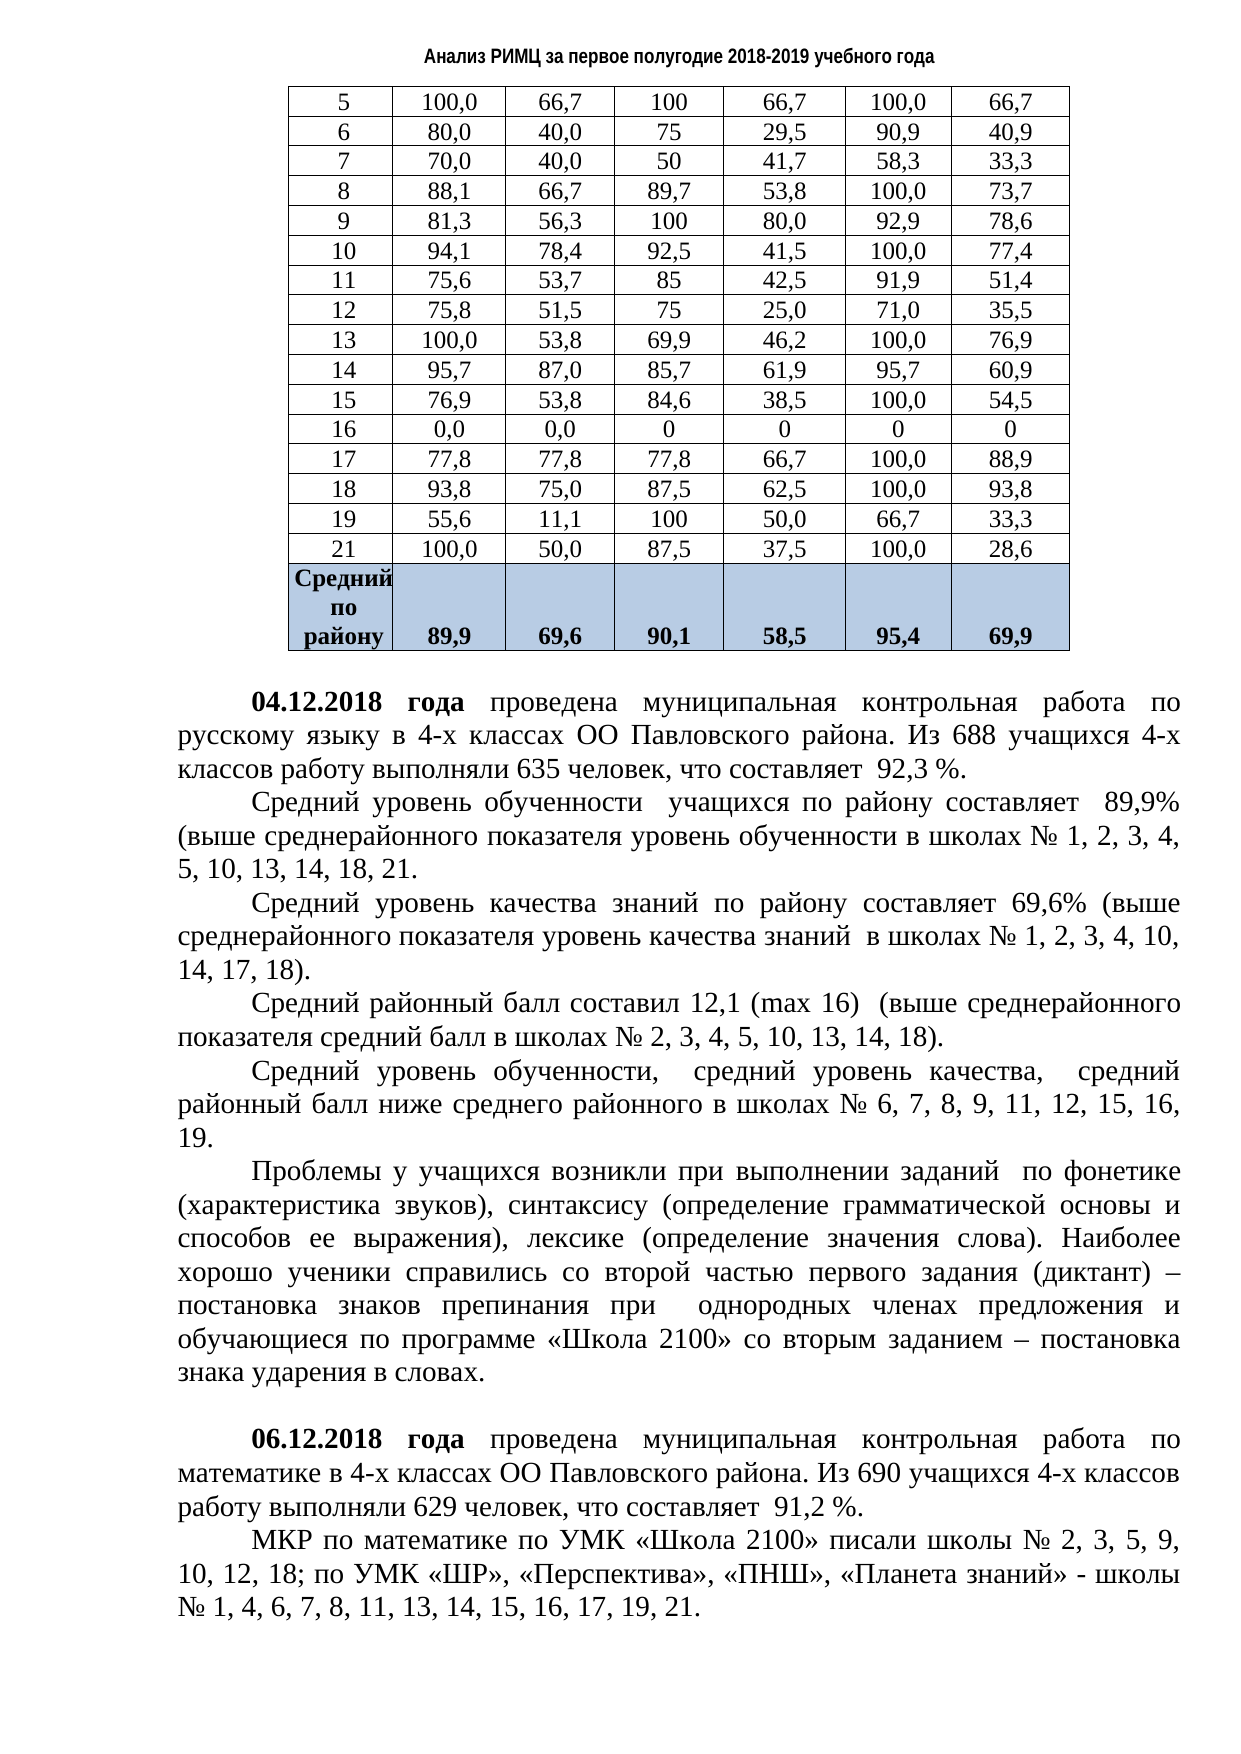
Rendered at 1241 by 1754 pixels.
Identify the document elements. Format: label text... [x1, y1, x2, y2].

table_cell 66,7 [506, 176, 614, 205]
table_cell 87,5 [615, 534, 723, 562]
table_cell 66,7 [724, 444, 845, 473]
table_cell 78,4 [506, 236, 614, 264]
table_cell 0 [952, 415, 1069, 443]
table_cell 100,0 [846, 385, 951, 413]
text Средний районный балл составил 12,1 (max 16) (выше среднерайонного показателя средний балл в школах № 2, 3, 4, 5, 10, 13, 14, 18). [177, 986, 1181, 1053]
table_cell 89,7 [615, 176, 723, 205]
table_cell 84,6 [615, 385, 723, 413]
table_cell 95,4 [846, 564, 951, 650]
table_cell 16 [289, 415, 392, 443]
table_cell 37,5 [724, 534, 845, 562]
table_cell 33,3 [952, 146, 1069, 175]
text 06.12.2018 года проведена муниципальная контрольная работа по математике в 4-х классах ОО Павловского района. Из 690 учащихся 4-х классов работу выполняли 629 человек, что составляет 91,2 %. [177, 1422, 1181, 1522]
table_cell 6 [289, 117, 392, 145]
text Проблемы у учащихся возникли при выполнении заданий по фонетике (характеристика звуков), синтаксису (определение грамматической основы и способов ее выражения), лексике (определение значения слова). Наиболее хорошо ученики справились со второй частью первого задания (диктант) – постановка знаков препинания при однородных членах предложения и обучающиеся по программе «Школа 2100» со вторым заданием – постановка знака ударения в словах. [177, 1153, 1181, 1388]
table_cell 75 [615, 117, 723, 145]
table_cell 77,8 [506, 444, 614, 473]
table_cell 100,0 [846, 176, 951, 205]
table_cell Средний по району [289, 564, 392, 650]
table_cell 9 [289, 206, 392, 235]
text Средний уровень качества знаний по району составляет 69,6% (выше среднерайонного показателя уровень качества знаний в школах № 1, 2, 3, 4, 10, 14, 17, 18). [177, 885, 1181, 986]
table_cell 88,9 [952, 444, 1069, 473]
text Средний уровень обученности учащихся по району составляет 89,9% (выше среднерайонного показателя уровень обученности в школах № 1, 2, 3, 4, 5, 10, 13, 14, 18, 21. [177, 784, 1181, 885]
table_cell 58,3 [846, 146, 951, 175]
table_cell 51,4 [952, 266, 1069, 294]
table_cell 50 [615, 146, 723, 175]
table_cell 53,8 [506, 325, 614, 354]
table_cell 81,3 [393, 206, 505, 235]
table_cell 40,9 [952, 117, 1069, 145]
table_cell 10 [289, 236, 392, 264]
table_cell 15 [289, 385, 392, 413]
table_cell 94,1 [393, 236, 505, 264]
table_cell 66,7 [846, 504, 951, 533]
table_cell 87,5 [615, 474, 723, 503]
table_cell 0,0 [393, 415, 505, 443]
table_cell 100,0 [846, 534, 951, 562]
table_cell 69,6 [506, 564, 614, 650]
text МКР по математике по УМК «Школа 2100» писали школы № 2, 3, 5, 9, 10, 12, 18; по УМК «ШР», «Перспектива», «ПНШ», «Планета знаний» - школы № 1, 4, 6, 7, 8, 11, 13, 14, 15, 16, 17, 19, 21. [177, 1522, 1181, 1623]
table_cell 61,9 [724, 355, 845, 384]
table_cell 29,5 [724, 117, 845, 145]
table_cell 78,6 [952, 206, 1069, 235]
table_cell 12 [289, 295, 392, 324]
table_cell 21 [289, 534, 392, 562]
table_cell 75,8 [393, 295, 505, 324]
table_cell 41,5 [724, 236, 845, 264]
table_cell 93,8 [952, 474, 1069, 503]
table_cell 13 [289, 325, 392, 354]
table_cell 100,0 [393, 325, 505, 354]
table_cell 75,0 [506, 474, 614, 503]
table_cell 85,7 [615, 355, 723, 384]
table_cell 35,5 [952, 295, 1069, 324]
table_cell 77,4 [952, 236, 1069, 264]
table_cell 17 [289, 444, 392, 473]
table_cell 5 [289, 87, 392, 116]
table_cell 95,7 [393, 355, 505, 384]
table_cell 69,9 [615, 325, 723, 354]
table_cell 66,7 [506, 87, 614, 116]
table_cell 66,7 [724, 87, 845, 116]
table_cell 76,9 [952, 325, 1069, 354]
table_cell 76,9 [393, 385, 505, 413]
table_cell 100,0 [846, 87, 951, 116]
table_cell 58,5 [724, 564, 845, 650]
table_cell 100,0 [846, 236, 951, 264]
table_cell 80,0 [393, 117, 505, 145]
table_cell 62,5 [724, 474, 845, 503]
table_cell 100,0 [846, 474, 951, 503]
table_cell 73,7 [952, 176, 1069, 205]
table_cell 19 [289, 504, 392, 533]
table_cell 77,8 [615, 444, 723, 473]
table_cell 40,0 [506, 146, 614, 175]
table_cell 7 [289, 146, 392, 175]
table_cell 95,7 [846, 355, 951, 384]
table_cell 93,8 [393, 474, 505, 503]
table_cell 14 [289, 355, 392, 384]
table_cell 100,0 [393, 534, 505, 562]
table_cell 0 [724, 415, 845, 443]
table_cell 46,2 [724, 325, 845, 354]
table_cell 54,5 [952, 385, 1069, 413]
table_cell 53,8 [506, 385, 614, 413]
table_cell 0 [615, 415, 723, 443]
table_cell 89,9 [393, 564, 505, 650]
table_cell 18 [289, 474, 392, 503]
table_cell 0 [846, 415, 951, 443]
table_cell 100 [615, 87, 723, 116]
table_cell 88,1 [393, 176, 505, 205]
table_cell 8 [289, 176, 392, 205]
table_cell 100,0 [846, 325, 951, 354]
table_cell 85 [615, 266, 723, 294]
table_cell 75 [615, 295, 723, 324]
table_cell 50,0 [506, 534, 614, 562]
table_cell 100 [615, 206, 723, 235]
table_cell 71,0 [846, 295, 951, 324]
table_cell 33,3 [952, 504, 1069, 533]
table_cell 92,5 [615, 236, 723, 264]
table_cell 55,6 [393, 504, 505, 533]
table_cell 56,3 [506, 206, 614, 235]
table_cell 0,0 [506, 415, 614, 443]
table_cell 11,1 [506, 504, 614, 533]
table_cell 87,0 [506, 355, 614, 384]
table_cell 53,7 [506, 266, 614, 294]
table_cell 41,7 [724, 146, 845, 175]
table_cell 66,7 [952, 87, 1069, 116]
table_cell 100,0 [393, 87, 505, 116]
table_cell 100,0 [846, 444, 951, 473]
text Средний уровень обученности, средний уровень качества, средний районный балл ниже среднего районного в школах № 6, 7, 8, 9, 11, 12, 15, 16, 19. [177, 1053, 1181, 1153]
table_cell 90,1 [615, 564, 723, 650]
table_cell 77,8 [393, 444, 505, 473]
table_cell 51,5 [506, 295, 614, 324]
table_cell 75,6 [393, 266, 505, 294]
table_cell 60,9 [952, 355, 1069, 384]
table_cell 80,0 [724, 206, 845, 235]
table_cell 50,0 [724, 504, 845, 533]
table_cell 11 [289, 266, 392, 294]
table_cell 90,9 [846, 117, 951, 145]
table_cell 53,8 [724, 176, 845, 205]
table_cell 25,0 [724, 295, 845, 324]
table_cell 42,5 [724, 266, 845, 294]
table_cell 91,9 [846, 266, 951, 294]
table_cell 40,0 [506, 117, 614, 145]
table_cell 100 [615, 504, 723, 533]
table_cell 92,9 [846, 206, 951, 235]
table_cell 28,6 [952, 534, 1069, 562]
table_cell 70,0 [393, 146, 505, 175]
table_cell 69,9 [952, 564, 1069, 650]
text 04.12.2018 года проведена муниципальная контрольная работа по русскому языку в 4-х классах ОО Павловского района. Из 688 учащихся 4-х классов работу выполняли 635 человек, что составляет 92,3 %. [177, 684, 1181, 784]
table_cell 38,5 [724, 385, 845, 413]
